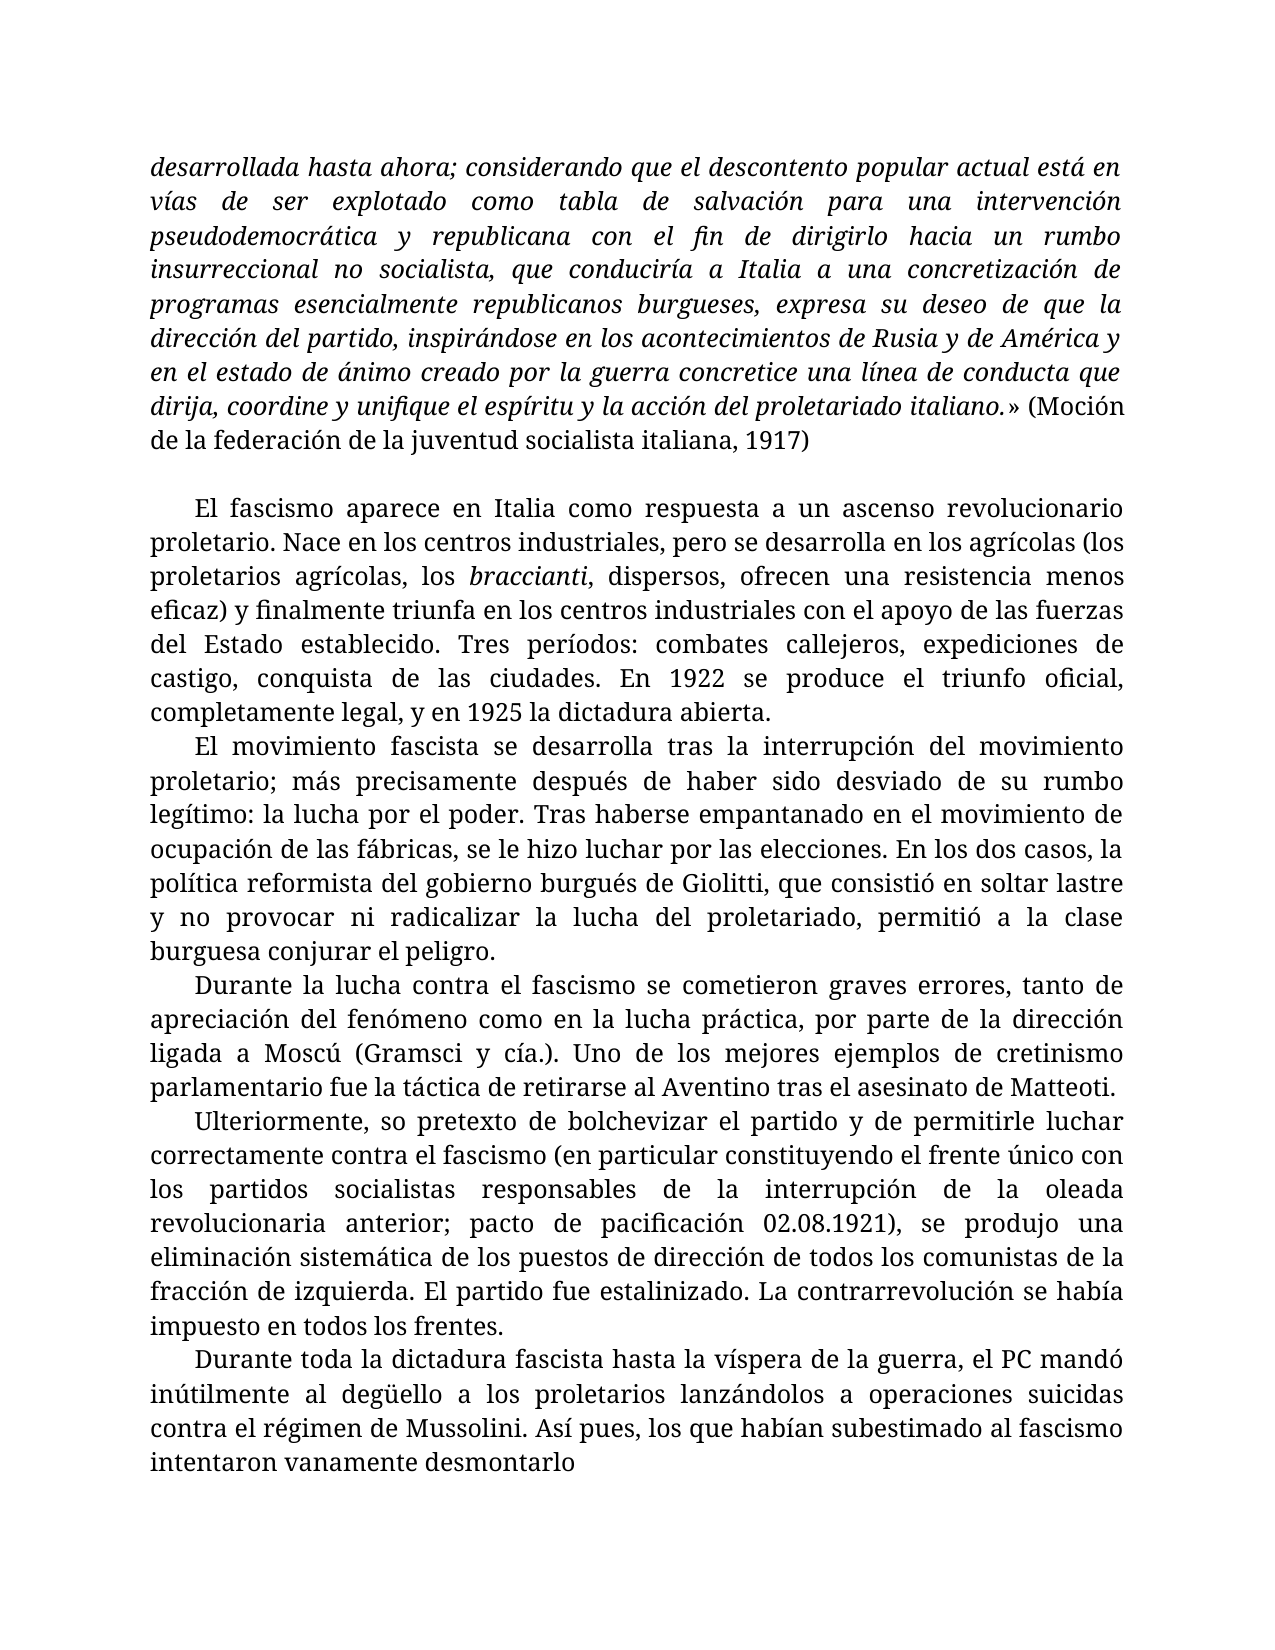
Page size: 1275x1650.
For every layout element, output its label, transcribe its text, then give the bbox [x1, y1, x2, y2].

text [150, 150, 1125, 457]
text Ulteriormente, so pretexto de bolchevizar el partido y de permitirle luchar correctamente contra el fascismo (en particular constituyendo el frente único con los partidos socialistas responsables de la interrupción de la oleada revolucionaria anterior; pacto de pacificación 02.08.1921), se produjo una eliminación sistemática de los puestos de dirección de todos los comunistas de la fracción de izquierda. El partido fue estalinizado. La contrarrevolución se había impuesto en todos los frentes. [150, 1104, 1125, 1342]
text El movimiento fascista se desarrolla tras la interrupción del movimiento proletario; más precisamente después de haber sido desviado de su rumbo legítimo: la lucha por el poder. Tras haberse empantanado en el movimiento de ocupación de las fábricas, se le hizo luchar por las elecciones. En los dos casos, la política reformista del gobierno burgués de Giolitti, que consistió en soltar lastre y no provocar ni radicalizar la lucha del proletariado, permitió a la clase burguesa conjurar el peligro. [150, 729, 1125, 967]
text Durante toda la dictadura fascista hasta la víspera de la guerra, el PC mandó inútilmente al degüello a los proletarios lanzándolos a operaciones suicidas contra el régimen de Mussolini. Así pues, los que habían subestimado al fascismo intentaron vanamente desmontarlo [150, 1342, 1125, 1478]
text Durante la lucha contra el fascismo se cometieron graves errores, tanto de apreciación del fenómeno como en la lucha práctica, por parte de la dirección ligada a Moscú (Gramsci y cía.). Uno de los mejores ejemplos de cretinismo parlamentario fue la táctica de retirarse al Aventino tras el asesinato de Matteoti. [150, 967, 1125, 1104]
text El fascismo aparece en Italia como respuesta a un ascenso revolucionario proletario. Nace en los centros industriales, pero se desarrolla en los agrícolas (los proletarios agrícolas, los braccianti, dispersos, ofrecen una resistencia menos eficaz) y finalmente triunfa en los centros industriales con el apoyo de las fuerzas del Estado establecido. Tres períodos: combates callejeros, expediciones de castigo, conquista de las ciudades. En 1922 se produce el triunfo oficial, completamente legal, y en 1925 la dictadura abierta. [150, 491, 1125, 729]
